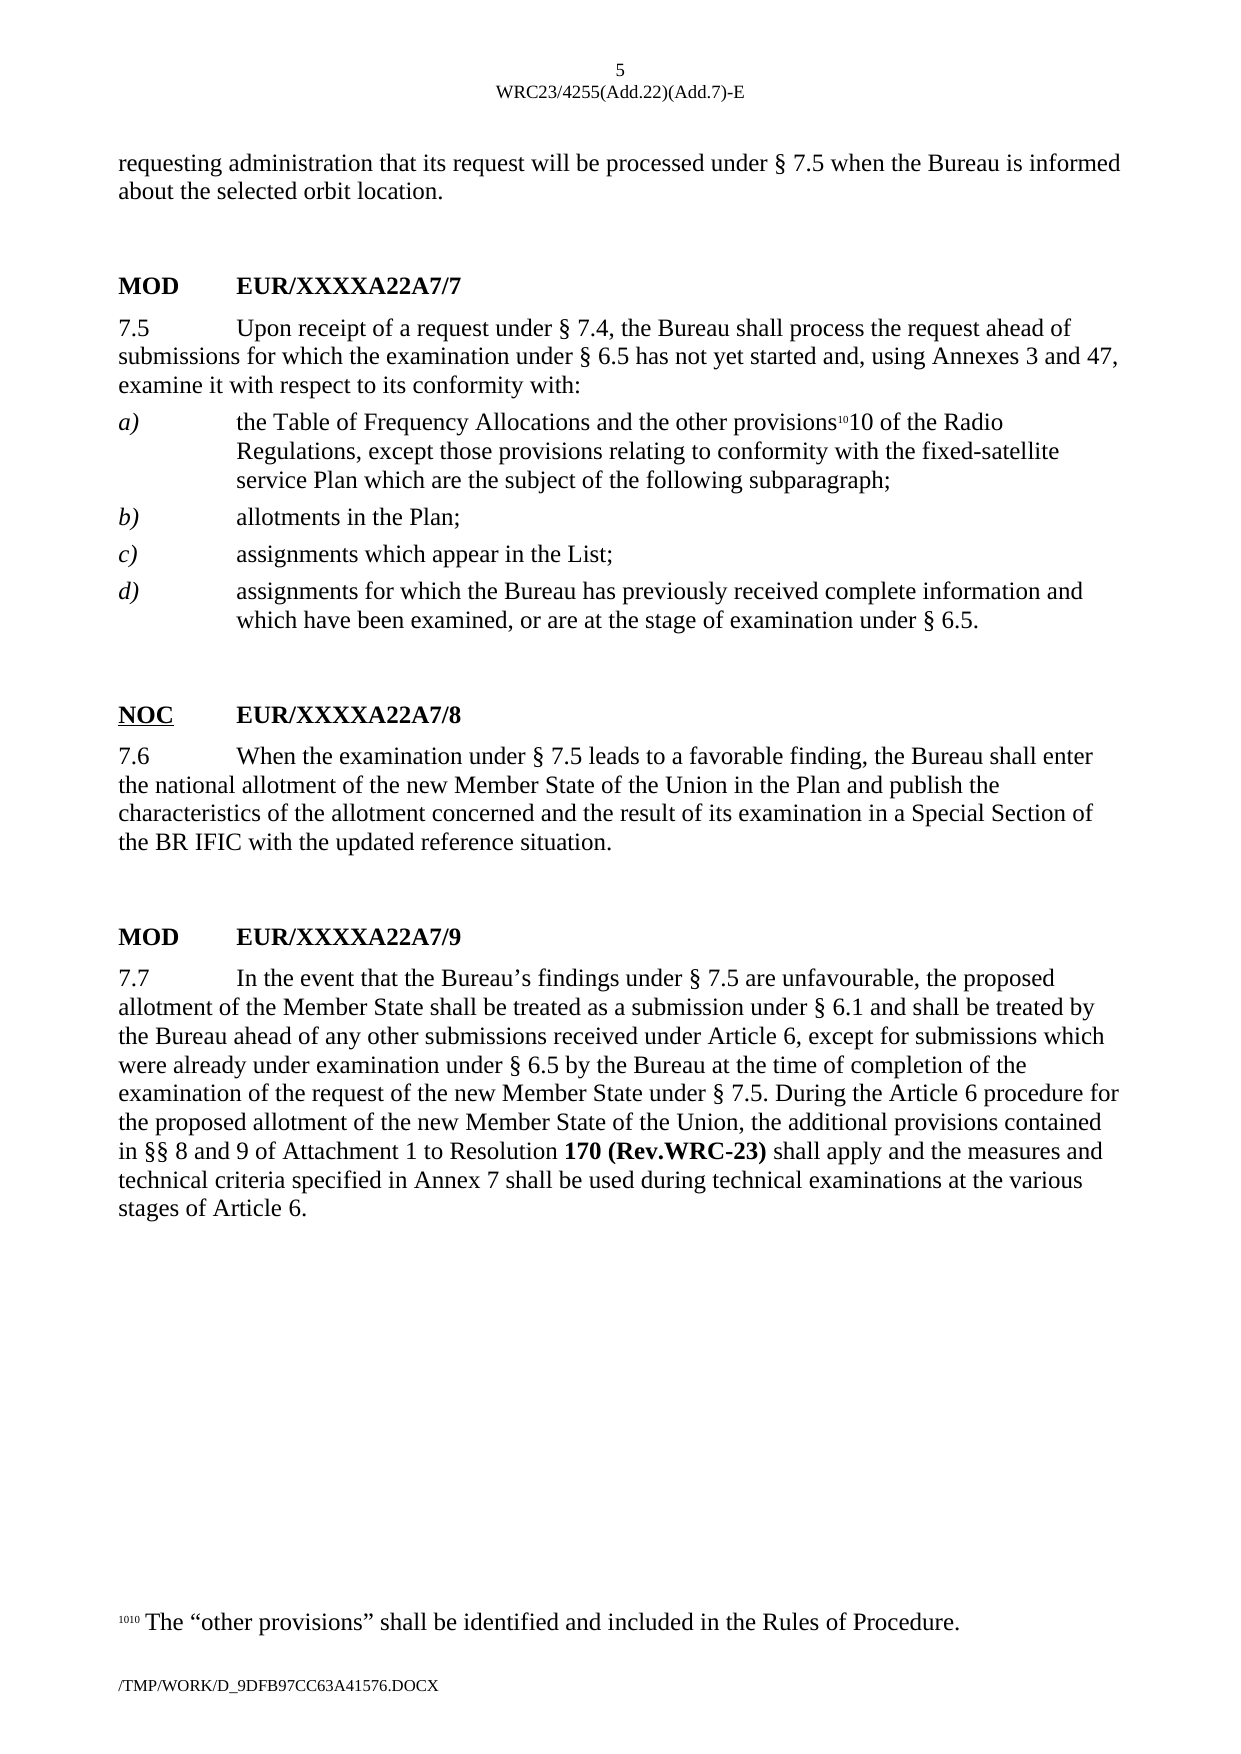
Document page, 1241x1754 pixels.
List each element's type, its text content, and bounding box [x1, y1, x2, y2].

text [118, 148, 1122, 205]
text 7.6 When the examination under § 7.5 leads to a favorable finding, the Bureau shall enter the national allotment of the new Member State of the Union in the Plan and publish the characteristics of the allotment concerned and the result of its examination in a Special Section of the BR IFIC with the updated reference situation. [118, 741, 1122, 856]
text 7.5 Upon receipt of a request under § 7.4, the Bureau shall process the request ahead of submissions for which the examination under § 6.5 has not yet started and, using Annexes 3 and , examine it with respect to its conformity with: [118, 313, 1122, 399]
text b) allotments in the Plan; [118, 502, 1122, 531]
text d) assignments for which the Bureau has previously received complete information and which have been examined, or are at the stage of examination under § 6.5. [118, 576, 1122, 633]
text NOC EUR/XXXXA22A7/8 [118, 700, 1122, 728]
text a) the Table of Frequency Allocations and the other provisions10 of the Radio Regulations, except those provisions relating to conformity with the fixed-satellite service Plan which are the subject of the following subparagraph; [118, 407, 1122, 493]
text MOD EUR/XXXXA22A7/9 [118, 922, 1122, 951]
text c) assignments which appear in the List; [118, 539, 1122, 568]
text 7.7 In the event that the Bureau’s findings under § 7.5 are unfavourable, the proposed allotment of the Member State shall be treated as a submission under § 6.1 and shall be treated by the Bureau ahead of any other submissions received under Article 6, except for submissions which were already under examination under § 6.5 by the Bureau at the time of completion of the examination of the request of the new Member State under § 7.5. [118, 963, 1122, 1222]
text MOD EUR/XXXXA22A7/7 [118, 271, 1122, 300]
